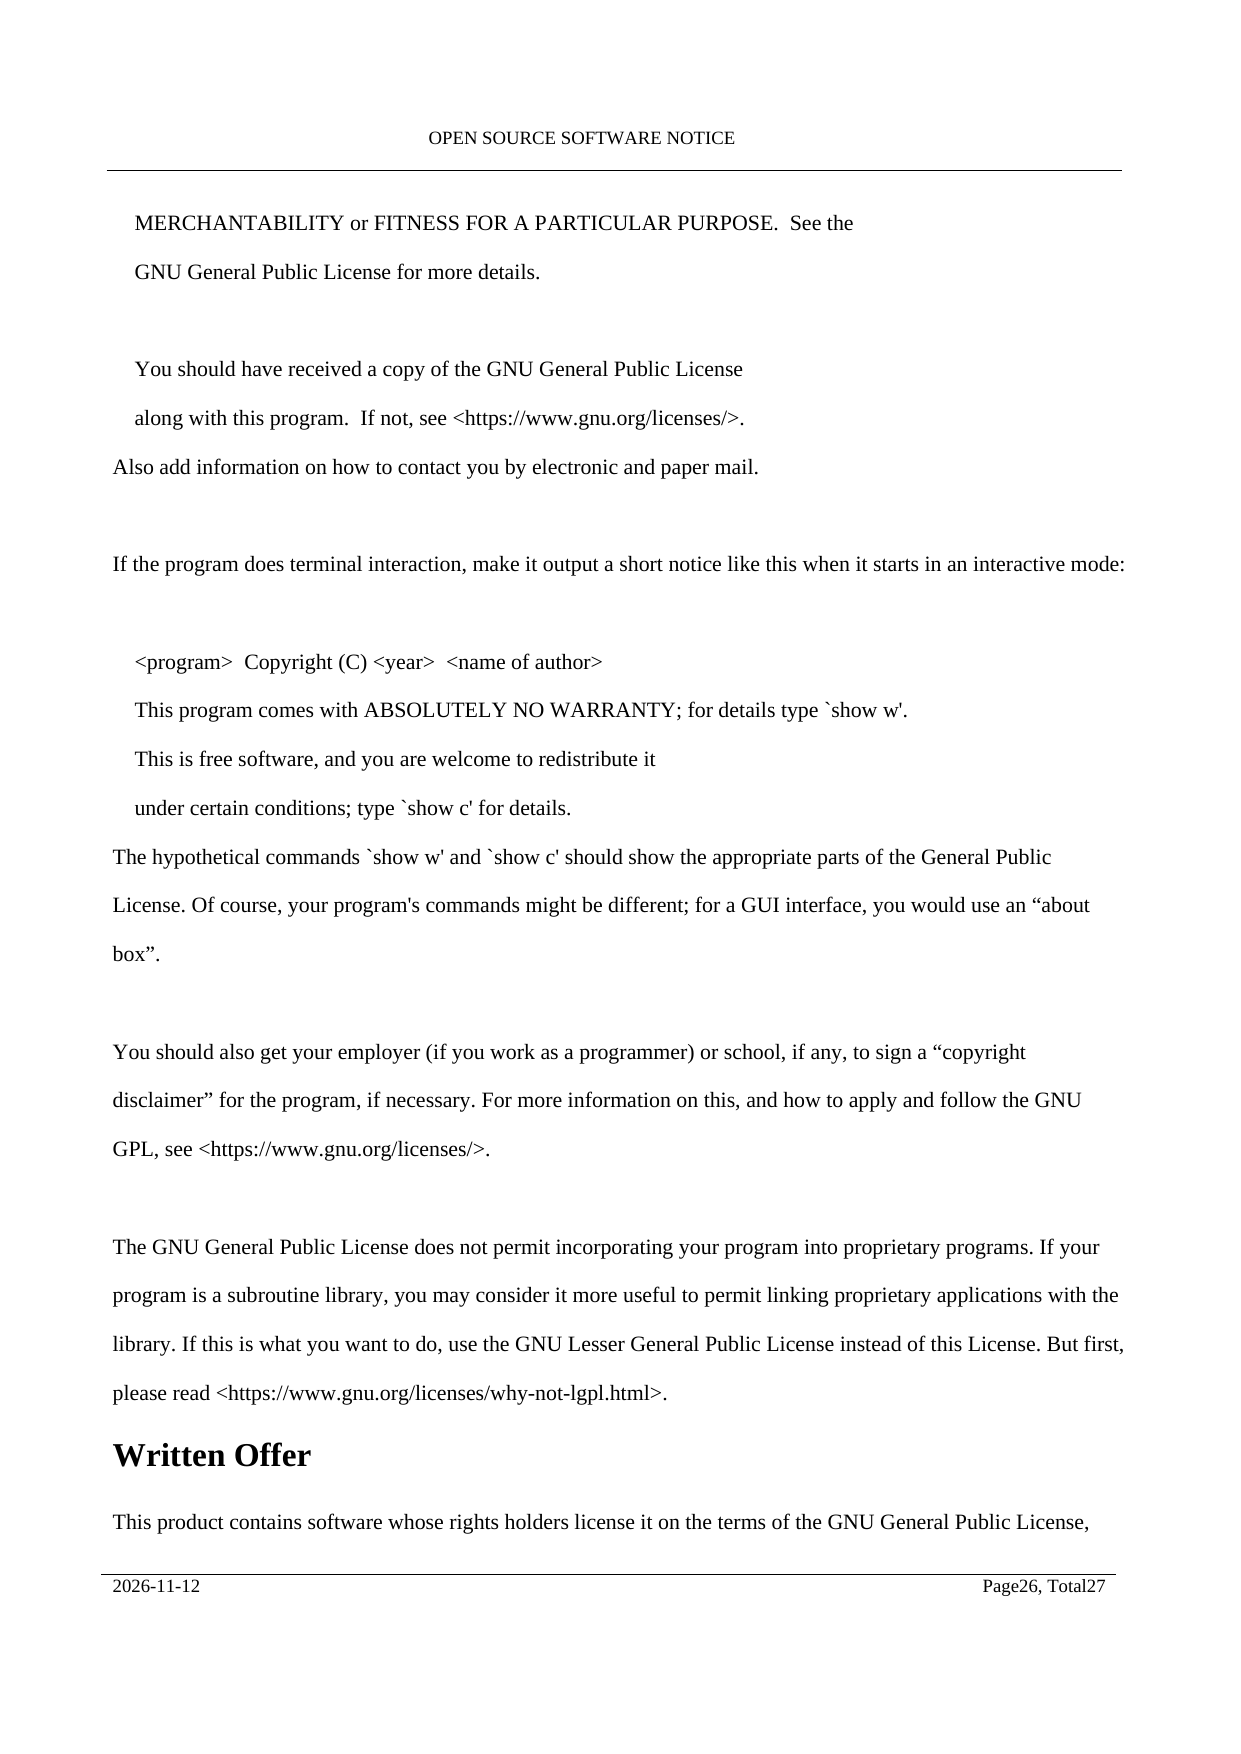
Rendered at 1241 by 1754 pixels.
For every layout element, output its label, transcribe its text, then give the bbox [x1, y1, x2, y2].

text Written Offer [112, 1421, 1128, 1486]
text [112, 1506, 1128, 1538]
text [112, 206, 1128, 1409]
